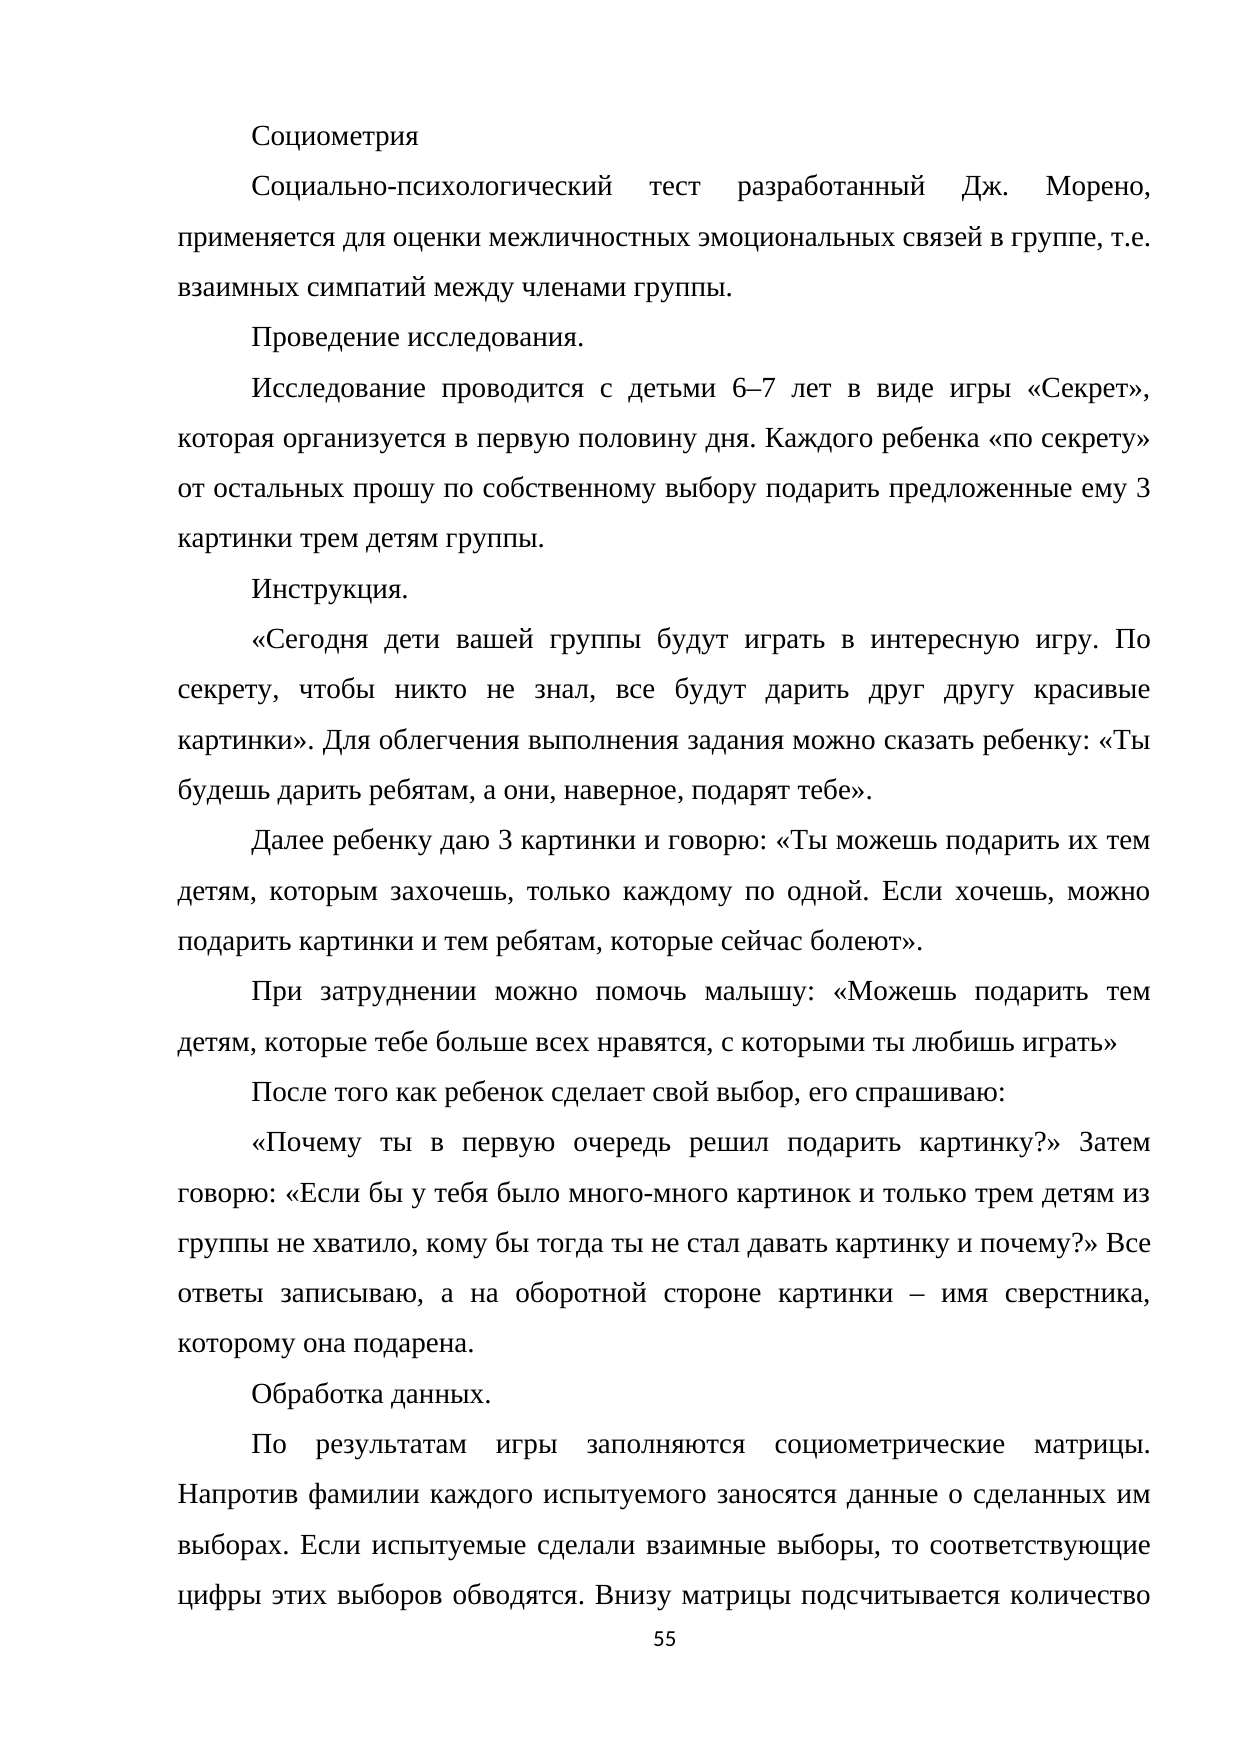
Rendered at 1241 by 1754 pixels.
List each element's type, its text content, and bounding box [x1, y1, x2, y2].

text Проведение исследования. [177, 319, 1152, 353]
text «Почему ты в первую очередь решил подарить картинку?» Затем говорю: «Если бы у тебя было много-много картинок и только трем детям из группы не хватило, кому бы тогда ты не стал давать картинку и почему?» Все ответы записываю, а на оборотной стороне картинки – имя сверстника, которому она подарена. [177, 1124, 1152, 1359]
text Социально-психологический тест разработанный Дж. Морено, применяется для оценки межличностных эмоциональных связей в группе, т.е. взаимных симпатий между членами группы. [177, 168, 1152, 303]
text «Сегодня дети вашей группы будут играть в интересную игру. По секрету, чтобы никто не знал, все будут дарить друг другу красивые картинки». Для облегчения выполнения задания можно сказать ребенку: «Ты будешь дарить ребятам, а они, наверное, подарят тебе». [177, 621, 1152, 806]
text После того как ребенок сделает свой выбор, его спрашиваю: [177, 1074, 1152, 1108]
text Далее ребенку даю 3 картинки и говорю: «Ты можешь подарить их тем детям, которым захочешь, только каждому по одной. Если хочешь, можно подарить картинки и тем ребятам, которые сейчас болеют». [177, 822, 1152, 957]
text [177, 1426, 1152, 1611]
text Исследование проводится с детьми 6–7 лет в виде игры «Секрет», которая организуется в первую половину дня. Каждого ребенка «по секрету» от остальных прошу по собственному выбору подарить предложенные ему 3 картинки трем детям группы. [177, 370, 1152, 554]
text При затруднении можно помочь малышу: «Можешь подарить тем детям, которые тебе больше всех нравятся, с которыми ты любишь играть» [177, 973, 1152, 1057]
text Обработка данных. [177, 1376, 1152, 1409]
text Инструкция. [177, 571, 1152, 604]
text Социометрия [177, 118, 1152, 152]
